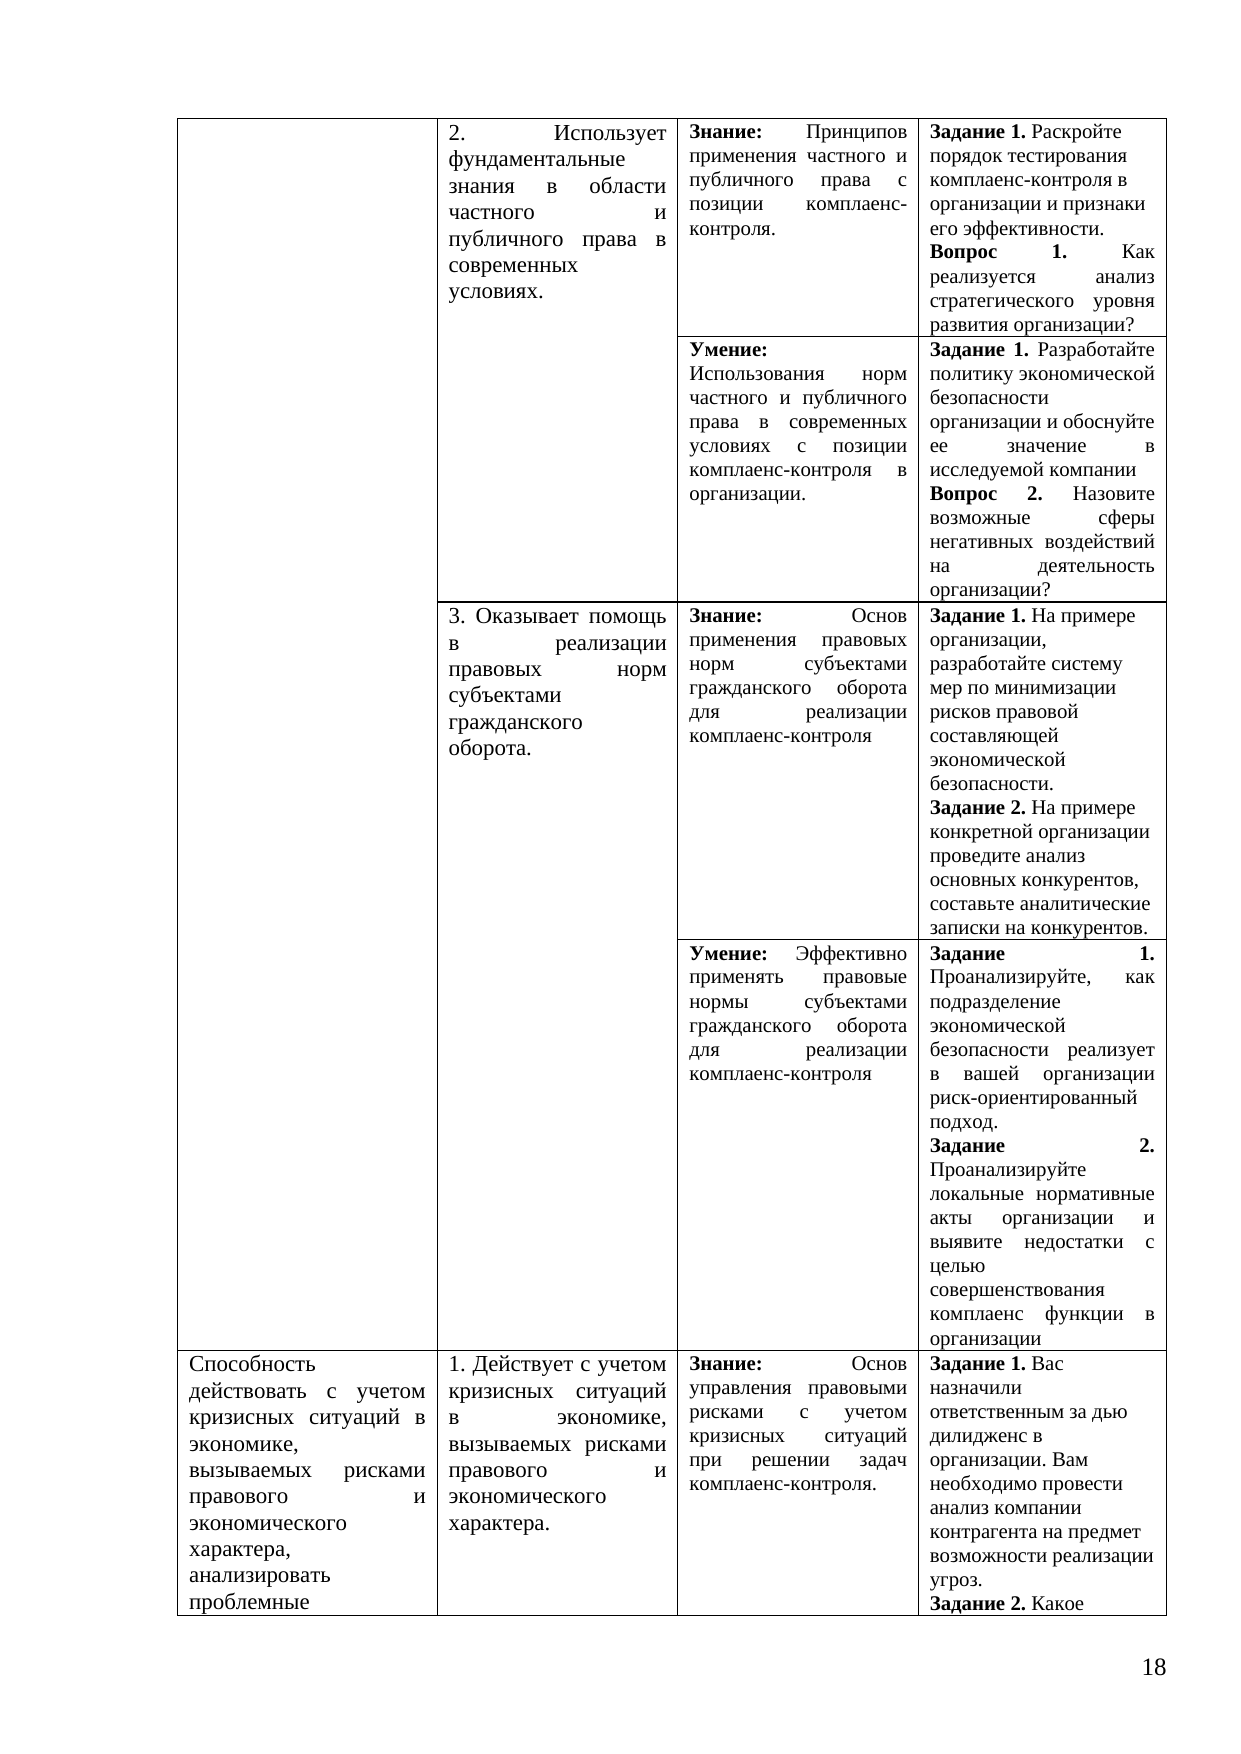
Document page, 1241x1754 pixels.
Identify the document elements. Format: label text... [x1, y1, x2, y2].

table_cell Задание 1. Разработайте политику экономической безопасности организации и обоснуйте ее значение в исследуемой компании Вопрос 2. Назовите возможные сферы негативных воздействий на деятельность организации? [919, 337, 1166, 601]
table_cell Умение: Использования норм частного и публичного права в современных условиях с позиции комплаенс-контроля в организации. [678, 337, 918, 601]
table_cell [919, 1351, 1166, 1615]
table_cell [678, 1351, 918, 1615]
table_cell Знание: Основ применения правовых норм субъектами гражданского оборота для реализации комплаенс-контроля [678, 603, 918, 939]
table_cell Задание 1. На примере организации, разработайте систему мер по минимизации рисков правовой составляющей экономической безопасности. Задание 2. На примере конкретной организации проведите анализ основных конкурентов, составьте аналитические записки на конкурентов. [919, 603, 1166, 939]
table_cell Знание: Принципов применения частного и публичного права с позиции комплаенс-контроля. [678, 119, 918, 336]
table_cell 2. Использует фундаментальные знания в области частного и публичного права в современных условиях. [438, 119, 677, 601]
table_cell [438, 1351, 677, 1615]
table_cell 3. Оказывает помощь в реализации правовых норм субъектами гражданского оборота. [438, 603, 677, 1349]
table_cell Умение: Эффективно применять правовые нормы субъектами гражданского оборота для реализации комплаенс-контроля [678, 940, 918, 1349]
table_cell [178, 1351, 437, 1615]
table_cell Задание 1. Проанализируйте, как подразделение экономической безопасности реализует в вашей организации риск-ориентированный подход. Задание 2. Проанализируйте локальные нормативные акты организации и выявите недостатки с целью совершенствования комплаенс функции в организации [919, 940, 1166, 1349]
table_cell Задание 1. Раскройте порядок тестирования комплаенс-контроля в организации и признаки его эффективности. Вопрос 1. Как реализуется анализ стратегического уровня развития организации? [919, 119, 1166, 336]
